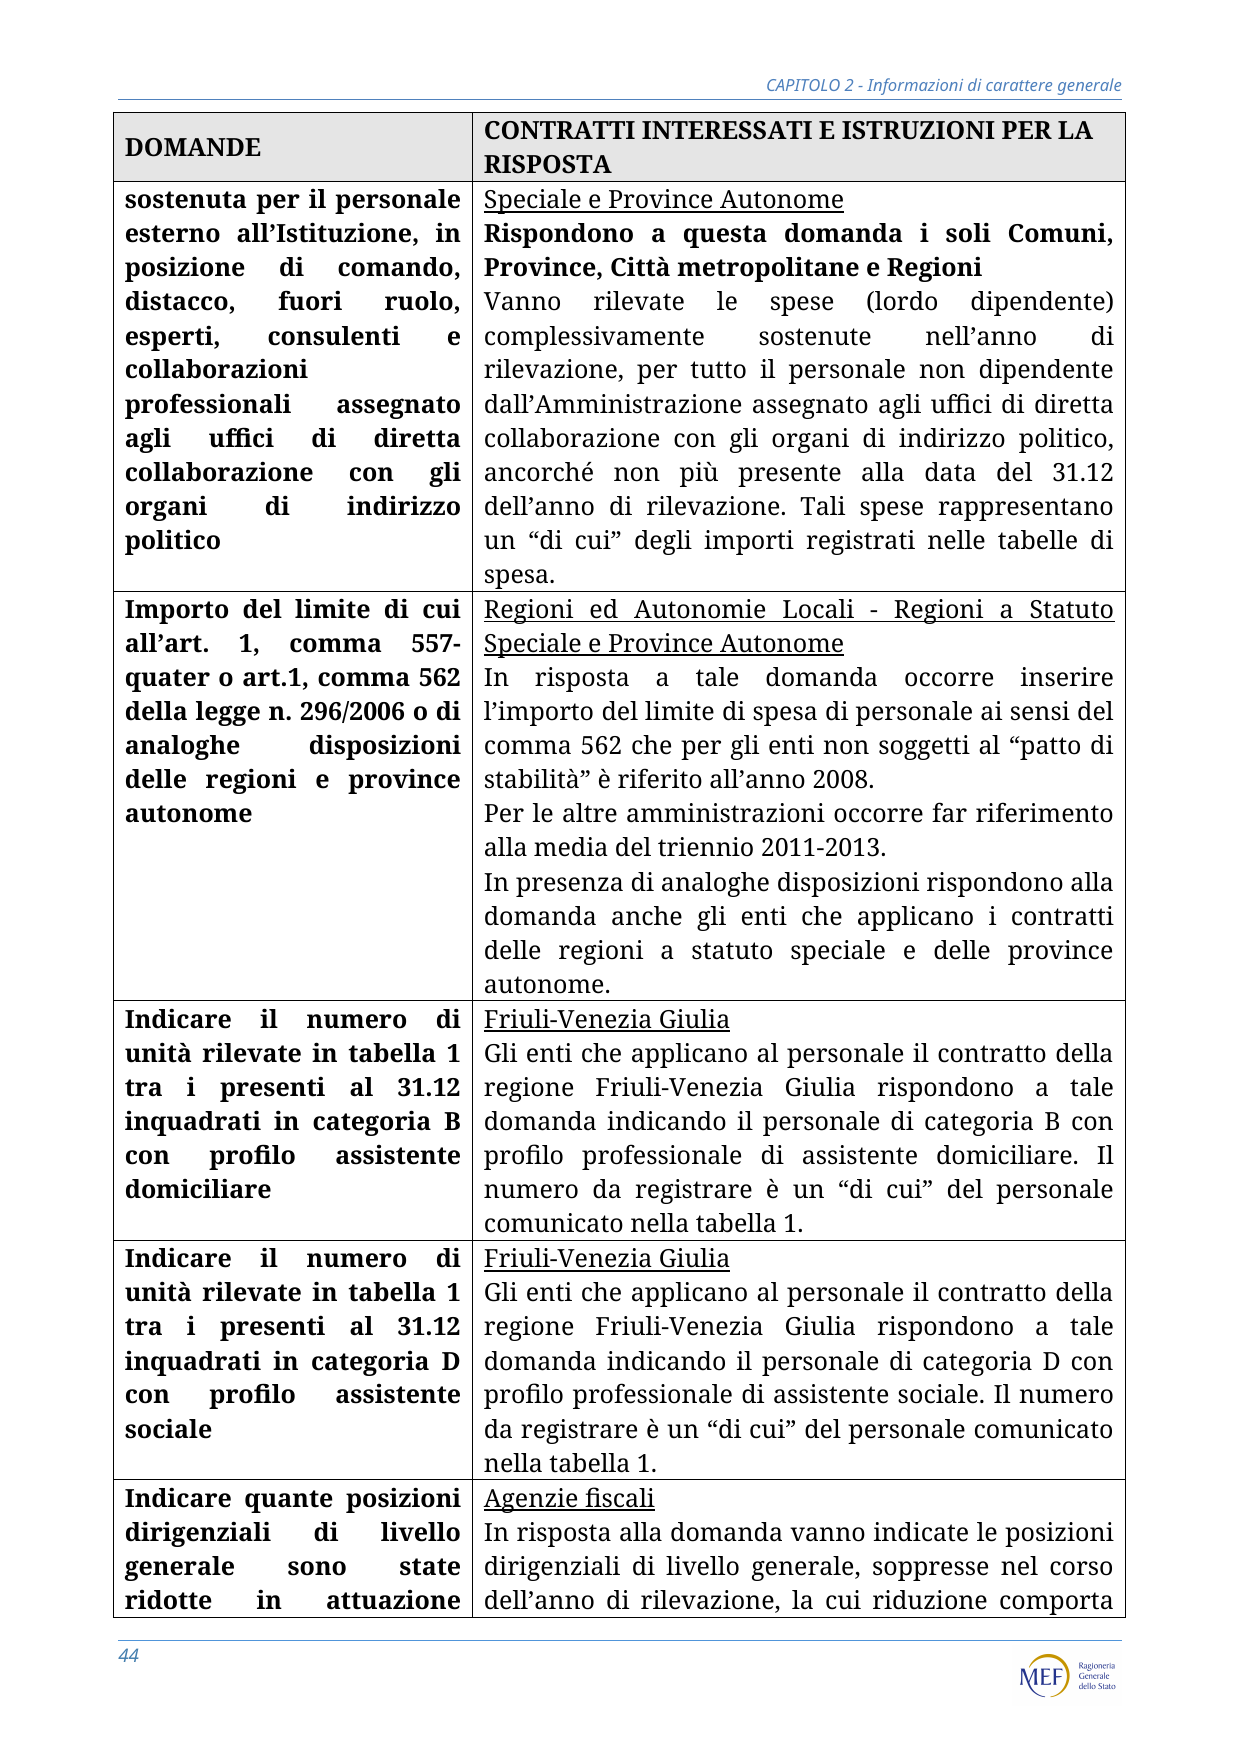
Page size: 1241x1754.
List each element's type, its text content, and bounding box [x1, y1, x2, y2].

table_cell Regioni ed Autonomie Locali - Regioni a Statuto Speciale e Province Autonome In risposta a tale domanda occorre inserire l’importo del limite di spesa di personale ai sensi del comma 562 che per gli enti non soggetti al “patto di stabilità” è riferito all’anno 2008. Per le altre amministrazioni occorre far riferimento alla media del triennio 2011-2013. In presenza di analoghe disposizioni rispondono alla domanda anche gli enti che applicano i contratti delle regioni a statuto speciale e delle province autonome. [473, 592, 1125, 1000]
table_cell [473, 182, 1125, 591]
table_cell Indicare il numero di unità rilevate in tabella 1 tra i presenti al 31.12 inquadrati in categoria B con profilo assistente domiciliare [114, 1001, 472, 1240]
table_cell Friuli-Venezia Giulia Gli enti che applicano al personale il contratto della regione Friuli-Venezia Giulia rispondono a tale domanda indicando il personale di categoria B con profilo professionale di assistente domiciliare. Il numero da registrare è un “di cui” del personale comunicato nella tabella 1. [473, 1001, 1125, 1240]
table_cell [114, 1480, 472, 1617]
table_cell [473, 1480, 1125, 1617]
picture [1011, 1645, 1122, 1706]
table_cell Indicare il numero di unità rilevate in tabella 1 tra i presenti al 31.12 inquadrati in categoria D con profilo assistente sociale [114, 1241, 472, 1479]
table_header DOMANDE [114, 113, 472, 181]
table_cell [114, 182, 472, 591]
table_header CONTRATTI INTERESSATI E ISTRUZIONI PER LA RISPOSTA [473, 113, 1125, 181]
table_cell Friuli-Venezia Giulia Gli enti che applicano al personale il contratto della regione Friuli-Venezia Giulia rispondono a tale domanda indicando il personale di categoria D con profilo professionale di assistente sociale. Il numero da registrare è un “di cui” del personale comunicato nella tabella 1. [473, 1241, 1125, 1479]
table_cell Importo del limite di cui all’art. 1, comma 557-quater o art.1, comma 562 della legge n. 296/2006 o di analoghe disposizioni delle regioni e province autonome [114, 592, 472, 1000]
